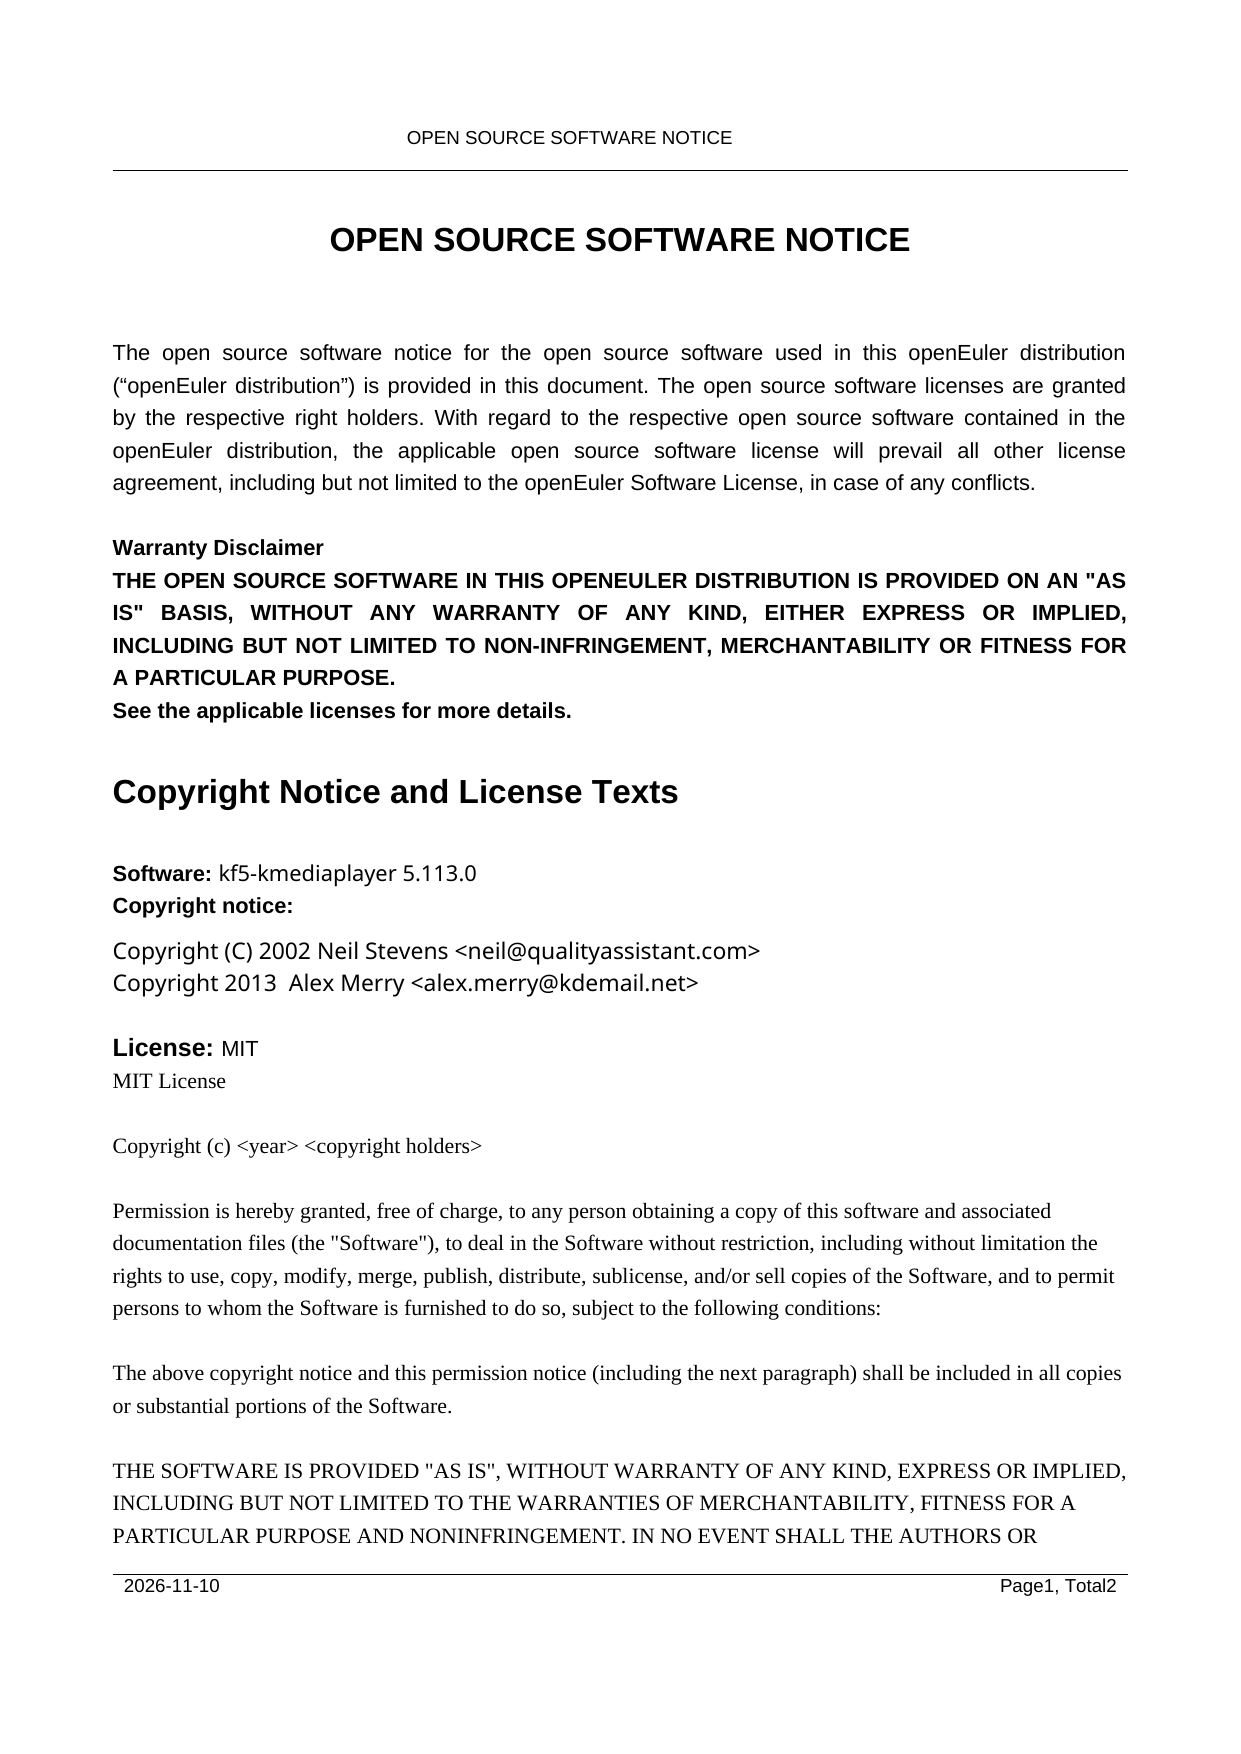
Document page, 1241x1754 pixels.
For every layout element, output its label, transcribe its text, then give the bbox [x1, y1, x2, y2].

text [112, 1064, 1128, 1551]
text Copyright Notice and License Texts [112, 759, 1128, 824]
text The open source software notice for the open source software used in this openEuler distribution (“openEuler distribution”) is provided in this document. The open source software licenses are granted by the respective right holders. With regard to the respective open source software contained in the openEuler distribution, the applicable open source software license will prevail all other license agreement, including but not limited to the openEuler Software License, in case of any conflicts. [112, 336, 1128, 499]
text Copyright (C) 2002 Neil Stevens <neil@qualityassistant.com> Copyright 2013 Alex Merry <alex.merry@kdemail.net> [112, 934, 1128, 1031]
title Software: kf5-kmediaplayer 5.113.0 [112, 856, 1128, 889]
text License: MIT [112, 1031, 1128, 1064]
text OPEN SOURCE SOFTWARE NOTICE [112, 206, 1128, 271]
text THE OPEN SOURCE SOFTWARE IN THIS OPENEULER DISTRIBUTION IS PROVIDED ON AN "AS IS" BASIS, WITHOUT ANY WARRANTY OF ANY KIND, EITHER EXPRESS OR IMPLIED, INCLUDING BUT NOT LIMITED TO NON-INFRINGEMENT, MERCHANTABILITY OR FITNESS FOR A PARTICULAR PURPOSE. See the applicable licenses for more details. [112, 564, 1128, 726]
text Copyright notice: [112, 889, 1128, 921]
text Warranty Disclaimer [112, 531, 1128, 564]
